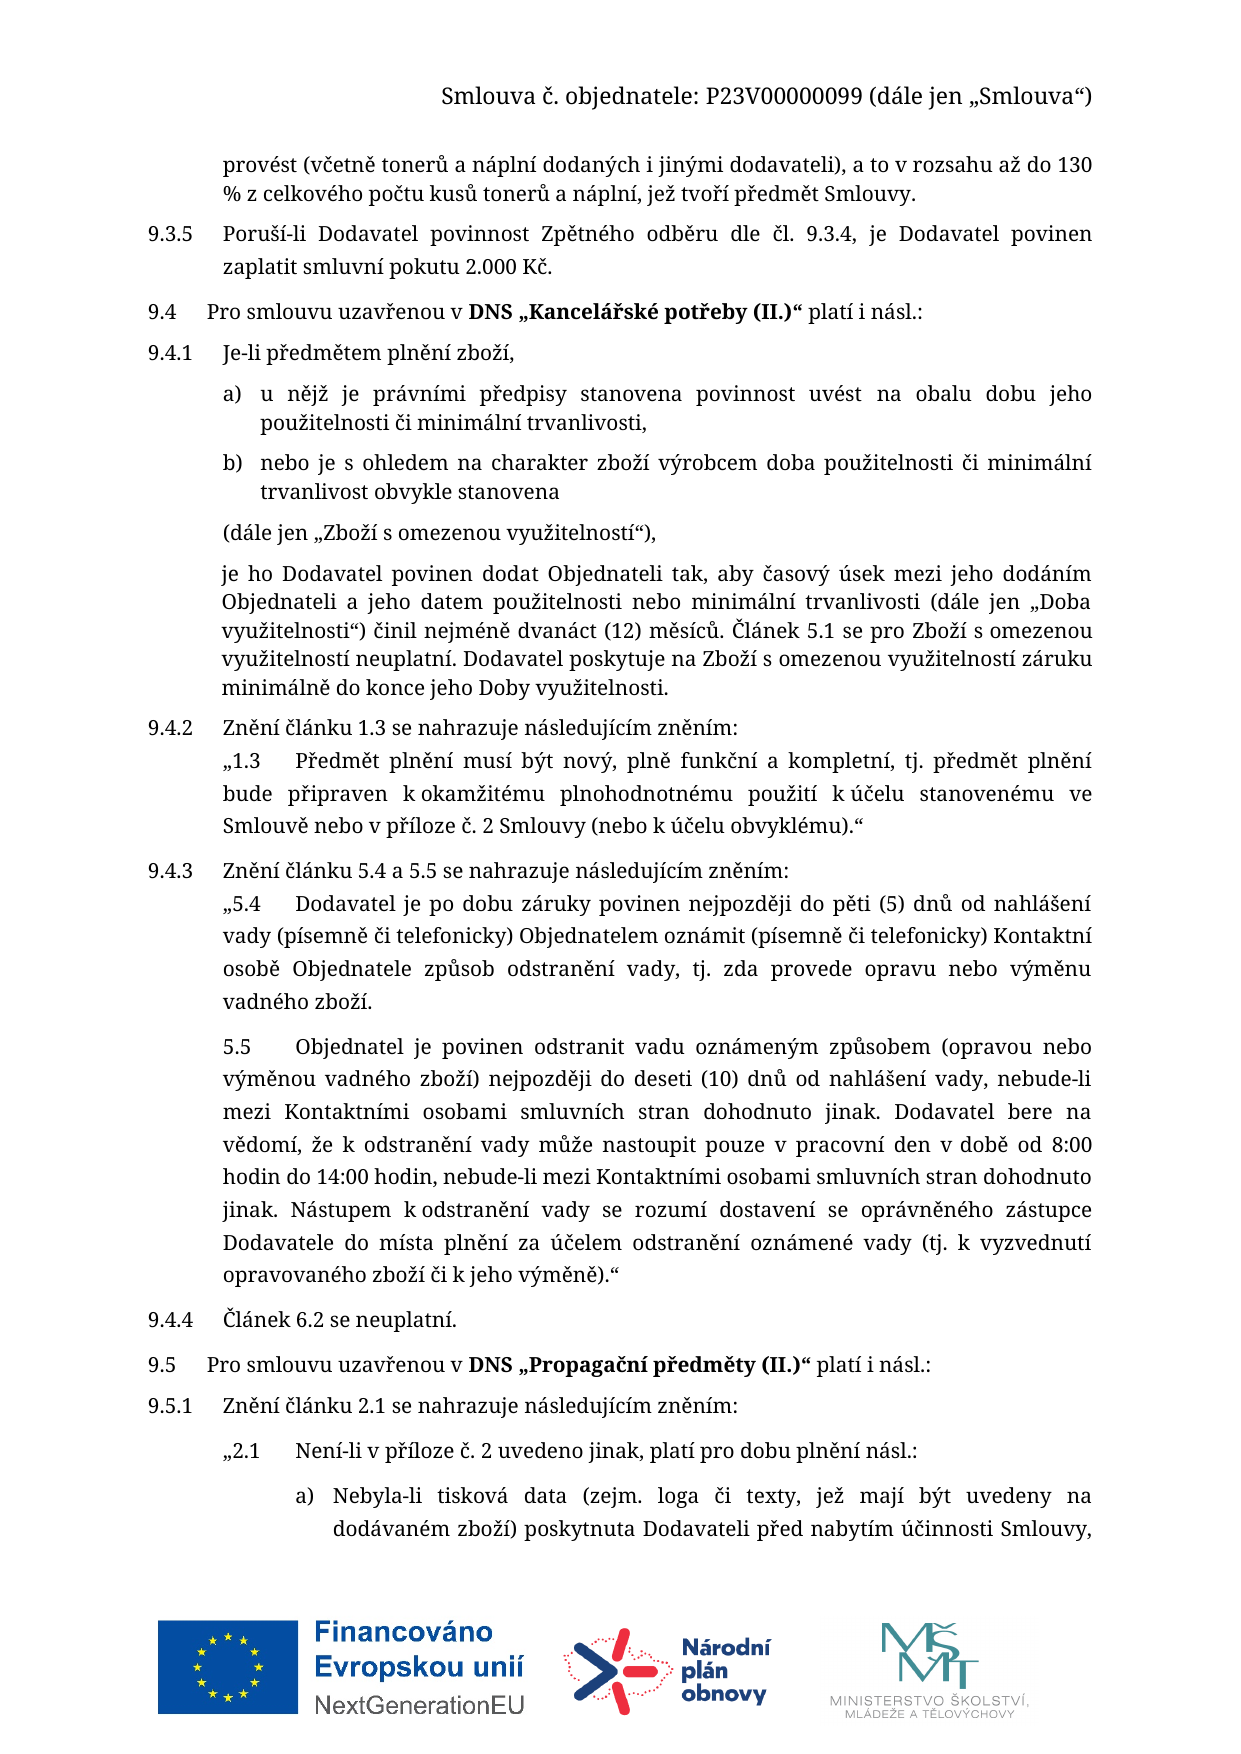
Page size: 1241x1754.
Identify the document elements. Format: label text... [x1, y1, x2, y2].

list Je-li předmětem plnění zboží, [148, 338, 1093, 367]
list Znění článku 5.4 a 5.5 se nahrazuje následujícím zněním: [148, 856, 1093, 885]
list u nějž je právními předpisy stanovena povinnost uvést na obalu dobu jeho použitelnosti či minimální trvanlivosti, [223, 379, 1093, 436]
list Poruší-li Dodavatel povinnost Zpětného odběru dle čl. 9.3.4, je Dodavatel povinen zaplatit smluvní pokutu 2.000 Kč. [148, 219, 1093, 281]
list Znění článku 2.1 se nahrazuje následujícím zněním: [148, 1391, 1093, 1420]
list Znění článku 1.3 se nahrazuje následujícím zněním: [148, 713, 1093, 742]
list „5.4 Dodavatel je po dobu záruky povinen nejpozději do pěti (5) dnů od nahlášení vady (písemně či telefonicky) Objednatelem oznámit (písemně či telefonicky) Kontaktní osobě Objednatele způsob odstranění vady, tj. zda provede opravu nebo výměnu vadného zboží. [223, 889, 1093, 1015]
text je ho Dodavatel povinen dodat Objednateli tak, aby časový úsek mezi jeho dodáním Objednateli a jeho datem použitelnosti nebo minimální trvanlivosti (dále jen „Doba využitelnosti“) činil nejméně dvanáct (12) měsíců. Článek 5.1 se pro Zboží s omezenou využitelností neuplatní. Dodavatel poskytuje na Zboží s omezenou využitelností záruku minimálně do konce jeho Doby využitelnosti. [221, 559, 1093, 701]
list Pro smlouvu uzavřenou v DNS „Kancelářské potřeby (II.)“ platí i násl.: [148, 297, 1093, 326]
picture [147, 1605, 789, 1726]
list Článek 6.2 se neuplatní. [148, 1305, 1093, 1334]
list „1.3 Předmět plnění musí být nový, plně funkční a kompletní, tj. předmět plnění bude připraven k okamžitému plnohodnotnému použití k účelu stanovenému ve Smlouvě nebo v příloze č. 2 Smlouvy (nebo k účelu obvyklému).“ [223, 746, 1093, 840]
list nebo je s ohledem na charakter zboží výrobcem doba použitelnosti či minimální trvanlivost obvykle stanovena [223, 448, 1093, 505]
text (dále jen „Zboží s omezenou využitelností“), [223, 518, 1093, 546]
list 5.5 Objednatel je povinen odstranit vadu oznámeným způsobem (opravou nebo výměnou vadného zboží) nejpozději do deseti (10) dnů od nahlášení vady, nebude-li mezi Kontaktními osobami smluvních stran dohodnuto jinak. Dodavatel bere na vědomí, že k odstranění vady může nastoupit pouze v pracovní den v době od 8:00 hodin do 14:00 hodin, nebude-li mezi Kontaktními osobami smluvních stran dohodnuto jinak. Nástupem k odstranění vady se rozumí dostavení se oprávněného zástupce Dodavatele do místa plnění za účelem odstranění oznámené vady (tj. k vyzvednutí opravovaného zboží či k jeho výměně).“ [223, 1032, 1093, 1289]
picture [820, 1616, 1039, 1726]
list „2.1 Není-li v příloze č. 2 uvedeno jinak, platí pro dobu plnění násl.: [223, 1436, 1093, 1465]
list Pro smlouvu uzavřenou v DNS „Propagační předměty (II.)“ platí i násl.: [148, 1350, 1093, 1379]
